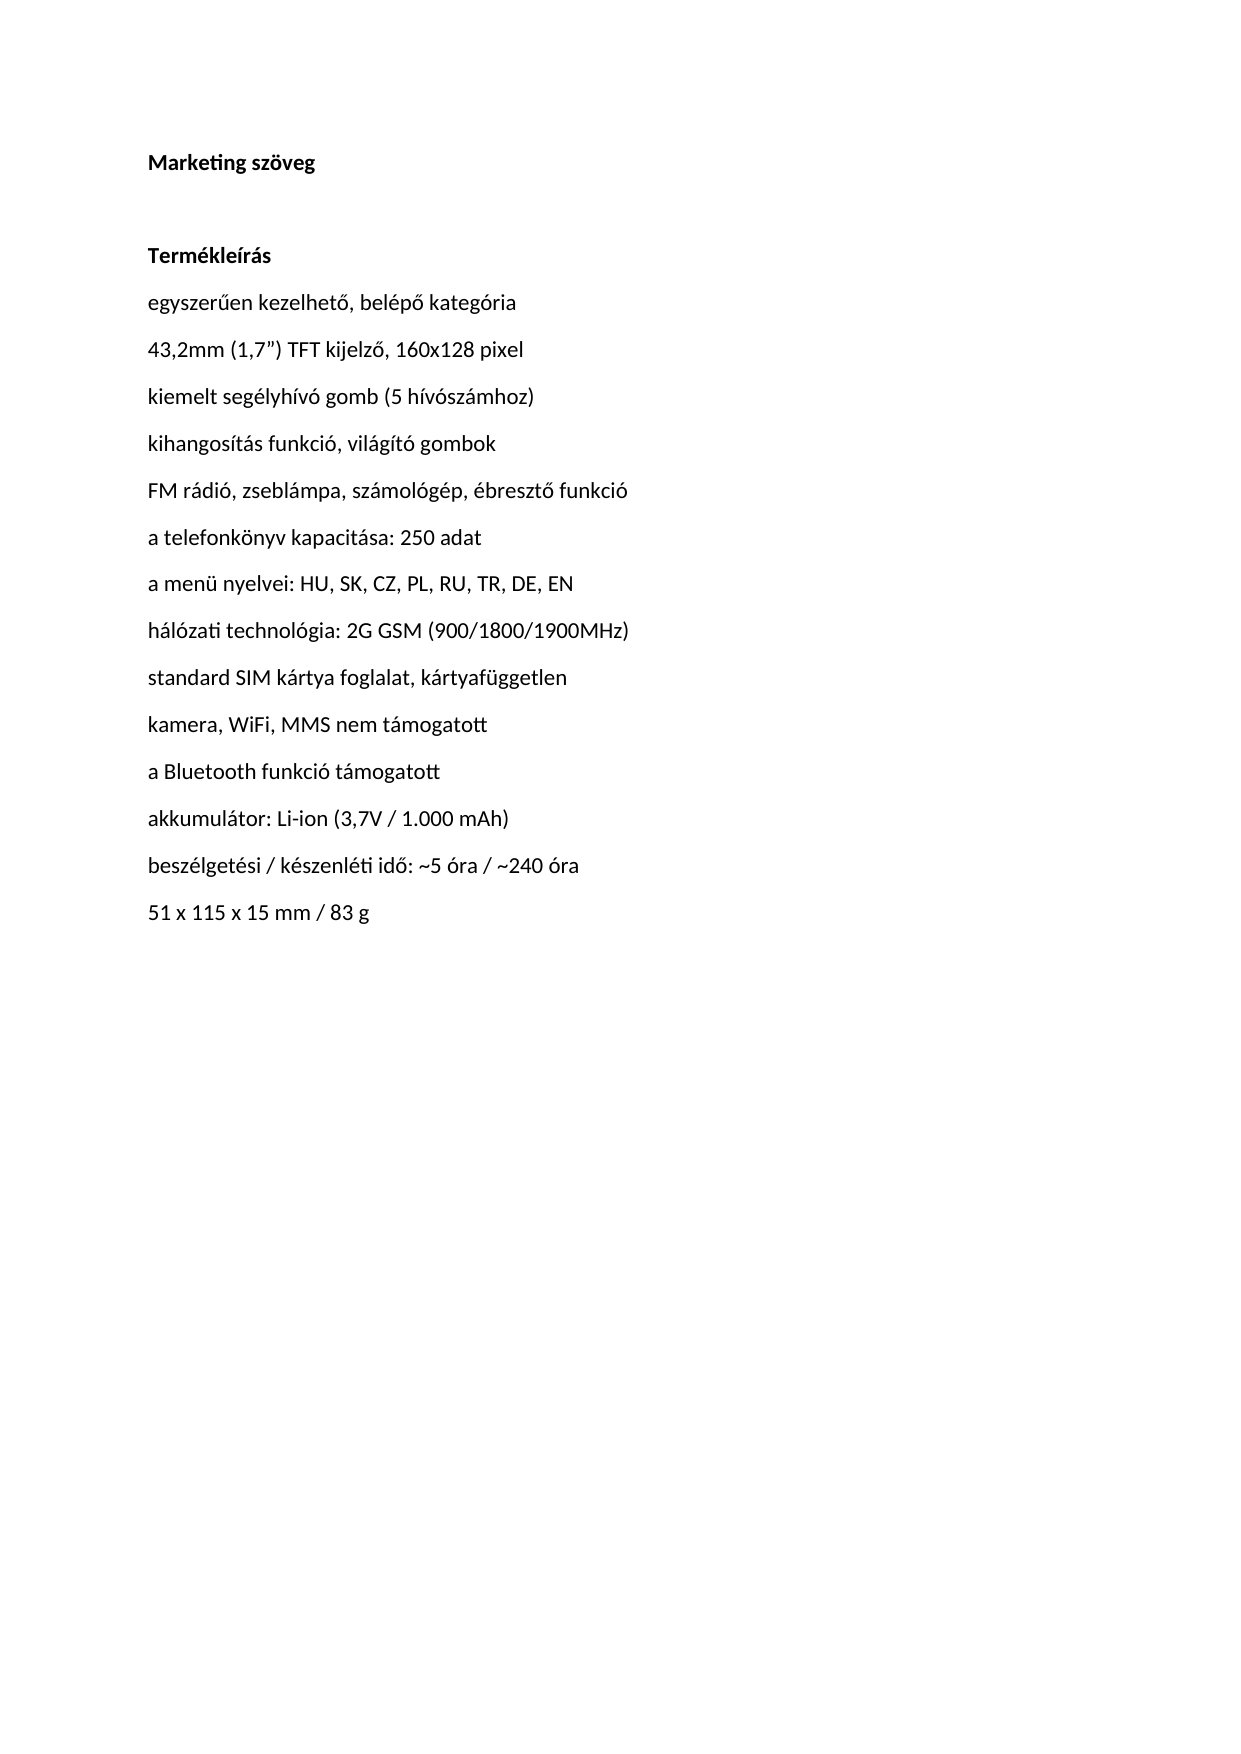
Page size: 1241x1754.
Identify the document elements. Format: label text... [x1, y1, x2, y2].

text kiemelt segélyhívó gomb (5 hívószámhoz) [148, 382, 1093, 410]
text Termékleírás [148, 241, 1093, 269]
text kihangosítás funkció, világító gombok [148, 429, 1093, 457]
text Marketing szöveg [148, 148, 1093, 176]
text 43,2mm (1,7”) TFT kijelző, 160x128 pixel [148, 335, 1093, 363]
text egyszerűen kezelhető, belépő kategória [148, 288, 1093, 316]
text a telefonkönyv kapacitása: 250 adat [148, 523, 1093, 551]
text a Bluetooth funkció támogatott [148, 757, 1093, 785]
text hálózati technológia: 2G GSM (900/1800/1900MHz) [148, 616, 1093, 644]
text kamera, WiFi, MMS nem támogatott [148, 710, 1093, 738]
text akkumulátor: Li-ion (3,7V / 1.000 mAh) [148, 804, 1093, 832]
text a menü nyelvei: HU, SK, CZ, PL, RU, TR, DE, EN [148, 569, 1093, 597]
text standard SIM kártya foglalat, kártyafüggetlen [148, 663, 1093, 691]
text FM rádió, zseblámpa, számológép, ébresztő funkció [148, 476, 1093, 504]
text beszélgetési / készenléti idő: ~5 óra / ~240 óra [148, 851, 1093, 879]
text 51 x 115 x 15 mm / 83 g [148, 898, 1093, 926]
